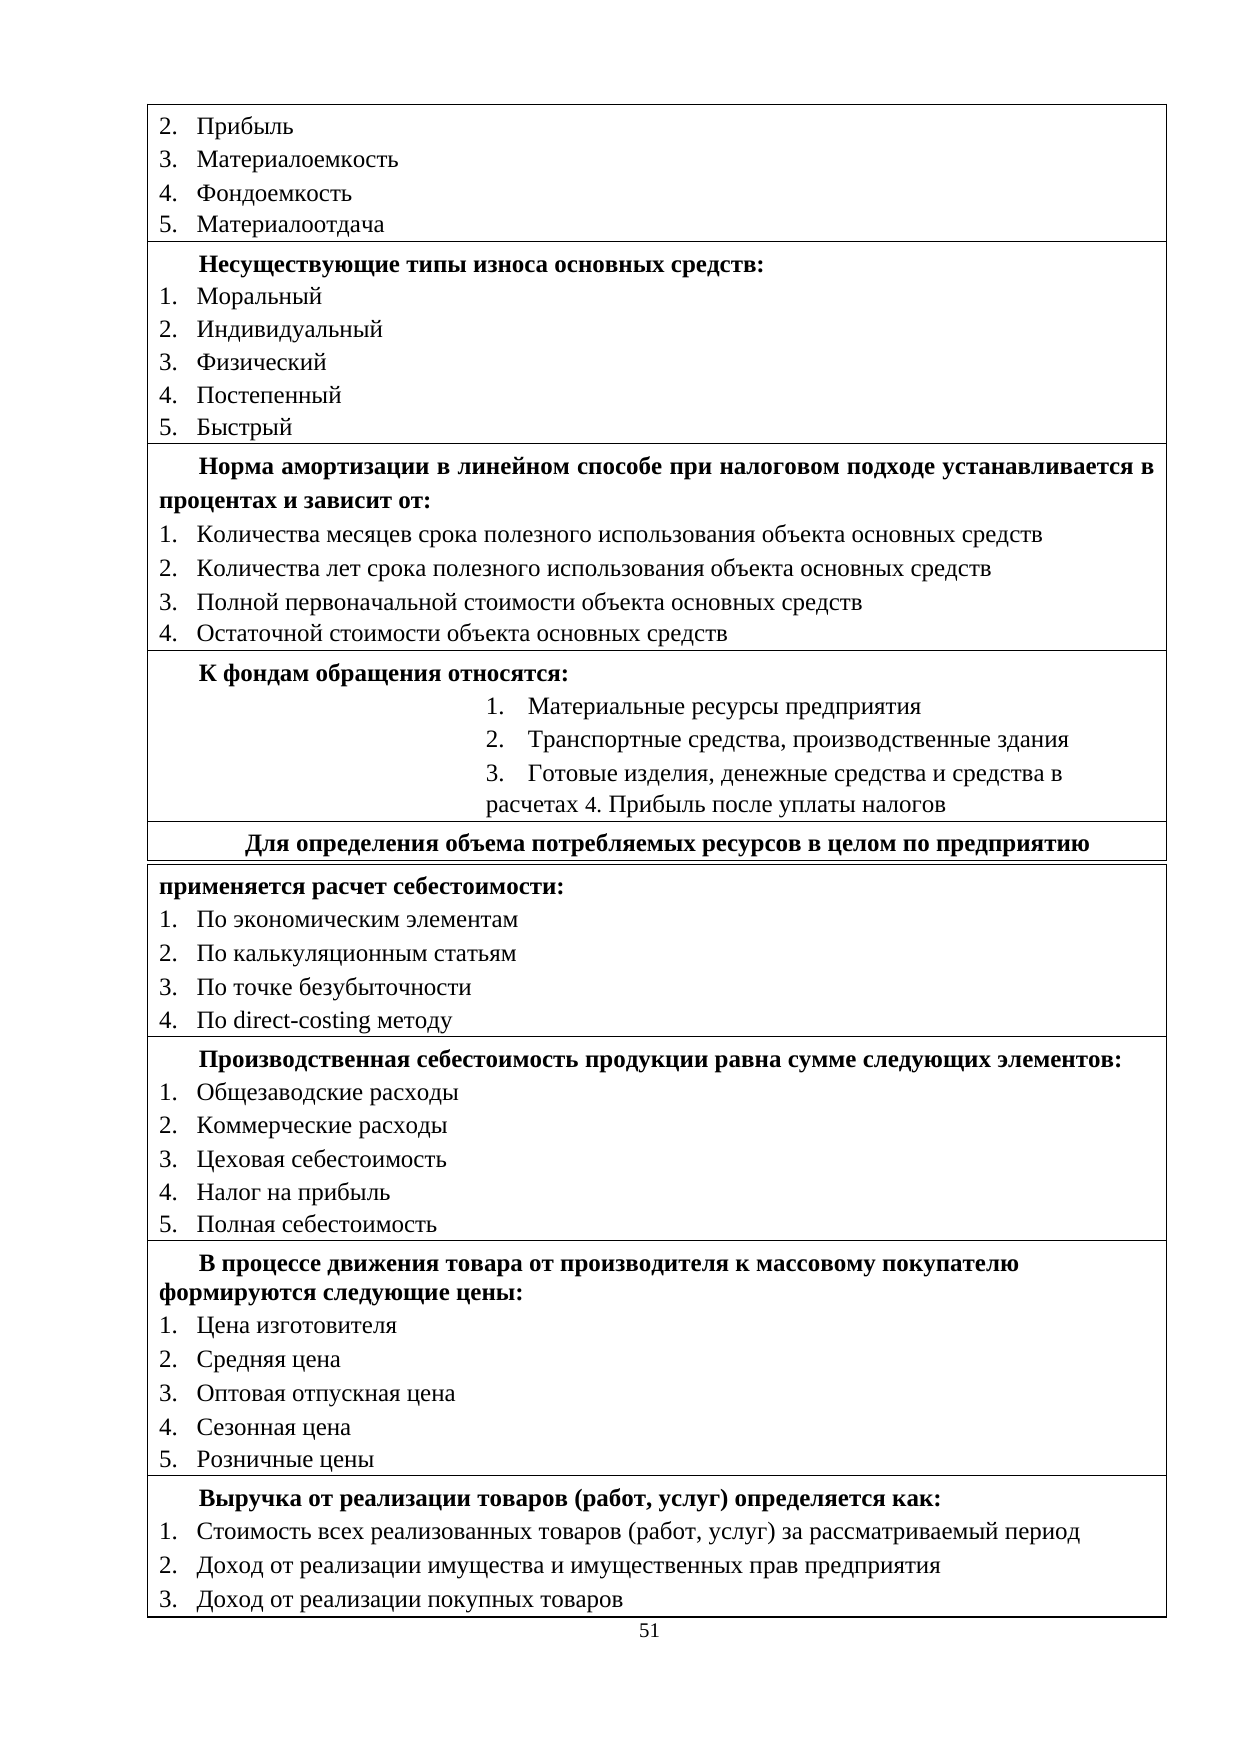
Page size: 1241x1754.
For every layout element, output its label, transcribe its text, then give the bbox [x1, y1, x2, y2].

table_cell Несуществующие типы износа основных средств: Моральный Индивидуальный Физический Постепенный Быстрый [148, 242, 1166, 443]
table_header применяется расчет себестоимости: По экономическим элементам По калькуляционным статьям По точке безубыточности По direct-costing методу [148, 865, 1166, 1036]
table_cell В процессе движения товара от производителя к массовому покупателю формируются следующие цены: Цена изготовителя Средняя цена Оптовая отпускная цена Сезонная цена Розничные цены [148, 1241, 1166, 1475]
table_cell К фондам обращения относятся: Материальные ресурсы предприятия Транспортные средства, производственные здания Готовые изделия, денежные средства и средства в расчетах 4. Прибыль после уплаты налогов [148, 651, 1166, 821]
table_cell Для определения объема потребляемых ресурсов в целом по предприятию [148, 822, 1166, 860]
table_cell Норма амортизации в линейном способе при налоговом подходе устанавливается в процентах и зависит от: Количества месяцев срока полезного использования объекта основных средств Количества лет срока полезного использования объекта основных средств Полной первоначальной стоимости объекта основных средств Остаточной стоимости объекта основных средств [148, 444, 1166, 650]
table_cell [148, 105, 1166, 241]
table_cell Производственная себестоимость продукции равна сумме следующих элементов: Общезаводские расходы Коммерческие расходы Цеховая себестоимость Налог на прибыль Полная себестоимость [148, 1037, 1166, 1240]
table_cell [148, 1476, 1166, 1616]
